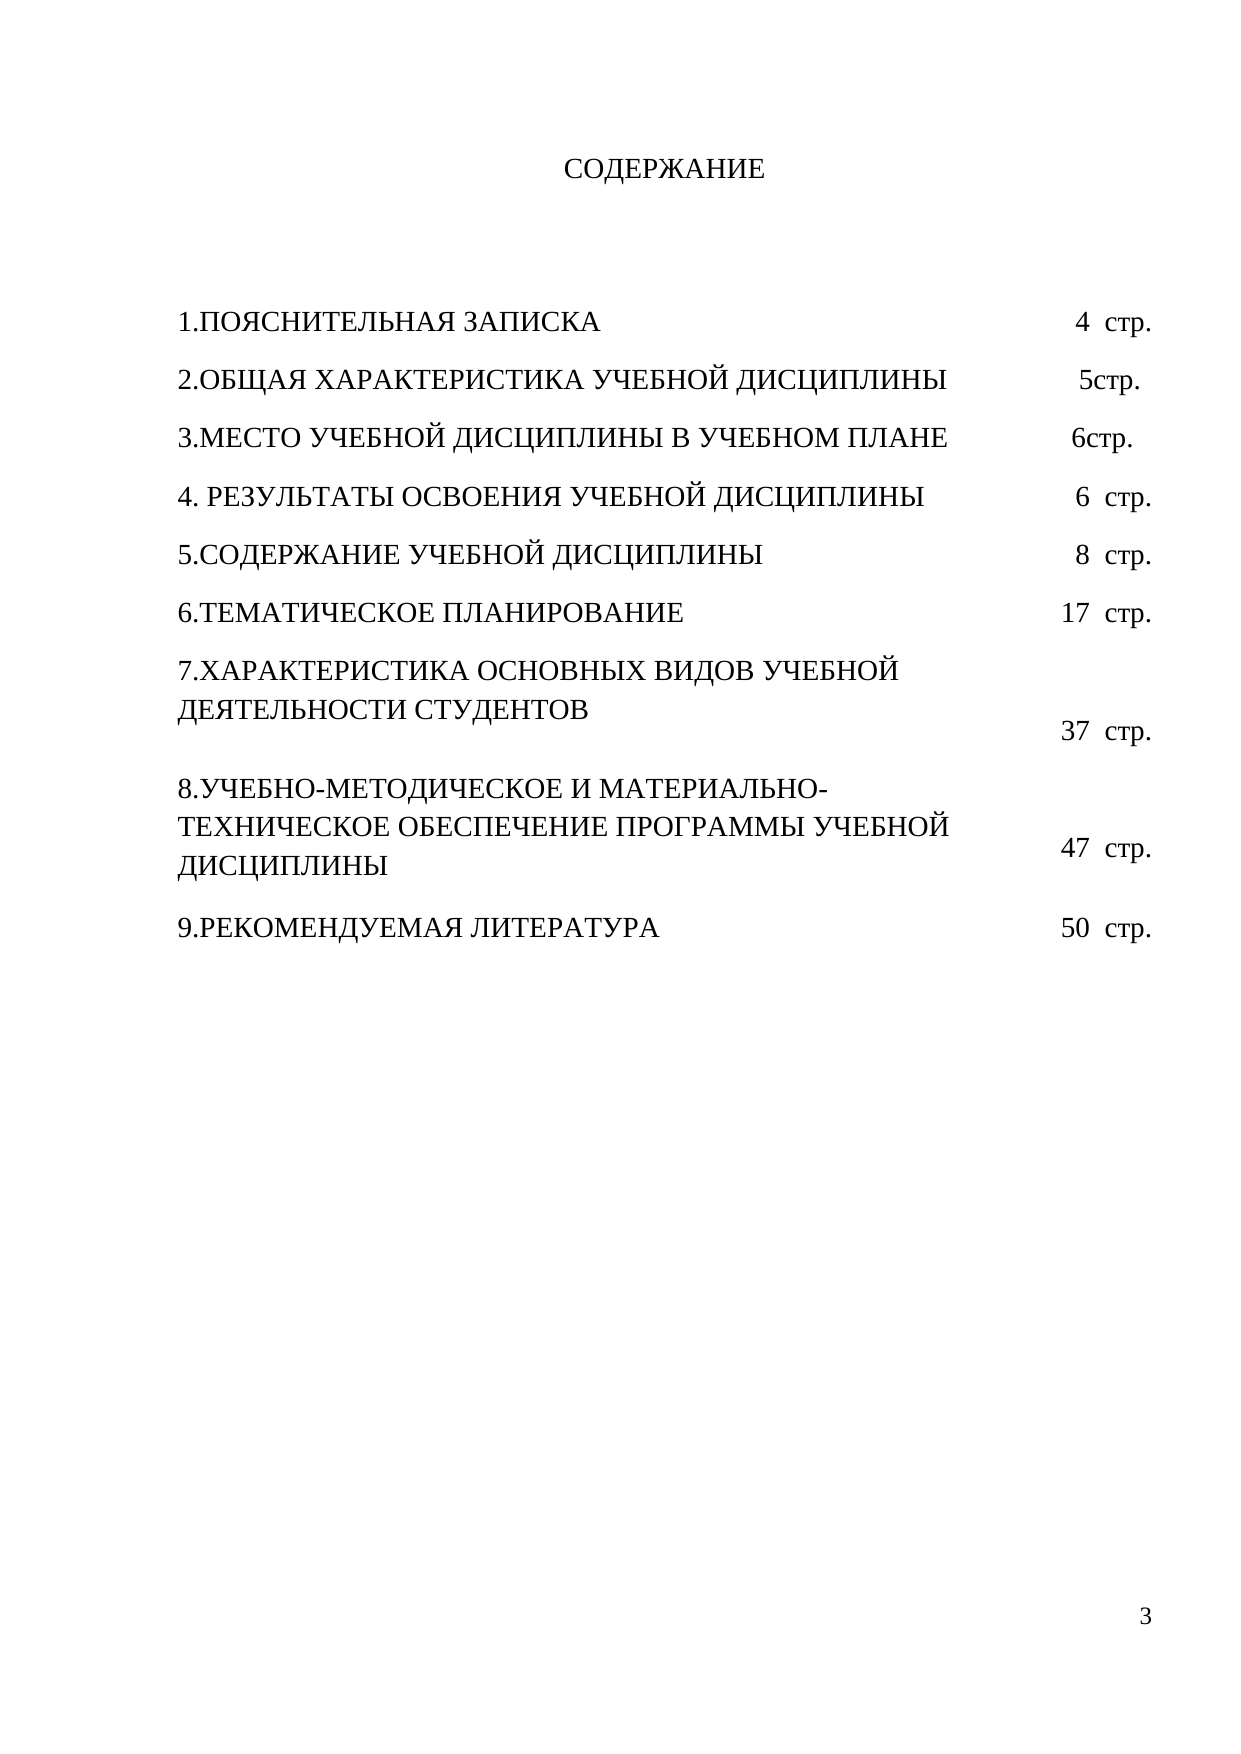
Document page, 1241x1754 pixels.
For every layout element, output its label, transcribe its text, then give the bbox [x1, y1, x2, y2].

table_header 1.ПОЯСНИТЕЛЬНАЯ ЗАПИСКА [166, 304, 1009, 362]
table_cell 17 стр. [1009, 595, 1163, 653]
table_cell 8.УЧЕБНО-МЕТОДИЧЕСКОЕ И МАТЕРИАЛЬНО-ТЕХНИЧЕСКОЕ ОБЕСПЕЧЕНИЕ ПРОГРАММЫ УЧЕБНОЙ ДИСЦИПЛИНЫ [166, 771, 1009, 910]
table_cell 8 стр. [1009, 537, 1163, 595]
table_cell 47 стр. [1009, 771, 1163, 910]
table_cell 6стр. [1009, 420, 1163, 479]
table_cell 5.СОДЕРЖАНИЕ УЧЕБНОЙ ДИСЦИПЛИНЫ [166, 537, 1009, 595]
table_cell 5стр. [1009, 362, 1163, 420]
table_cell 3.МЕСТО УЧЕБНОЙ ДИСЦИПЛИНЫ В УЧЕБНОМ ПЛАНЕ [166, 420, 1009, 479]
table_cell 6 стр. [1009, 479, 1163, 537]
table_cell 9.РЕКОМЕНДУЕМАЯ ЛИТЕРАТУРА [166, 910, 1009, 973]
table_cell 6.ТЕМАТИЧЕСКОЕ ПЛАНИРОВАНИЕ [166, 595, 1009, 653]
table_header 4 стр. [1009, 304, 1163, 362]
table_cell 2.ОБЩАЯ ХАРАКТЕРИСТИКА УЧЕБНОЙ ДИСЦИПЛИНЫ [166, 362, 1009, 420]
subtitle СОДЕРЖАНИЕ [177, 152, 1152, 185]
table_cell 7.ХАРАКТЕРИСТИКА ОСНОВНЫХ ВИДОВ УЧЕБНОЙ ДЕЯТЕЛЬНОСТИ СТУДЕНТОВ [166, 653, 1009, 771]
table_cell 37 стр. [1009, 653, 1163, 771]
table_cell 50 стр. [1009, 910, 1163, 973]
table_cell 4. РЕЗУЛЬТАТЫ ОСВОЕНИЯ УЧЕБНОЙ ДИСЦИПЛИНЫ [166, 479, 1009, 537]
